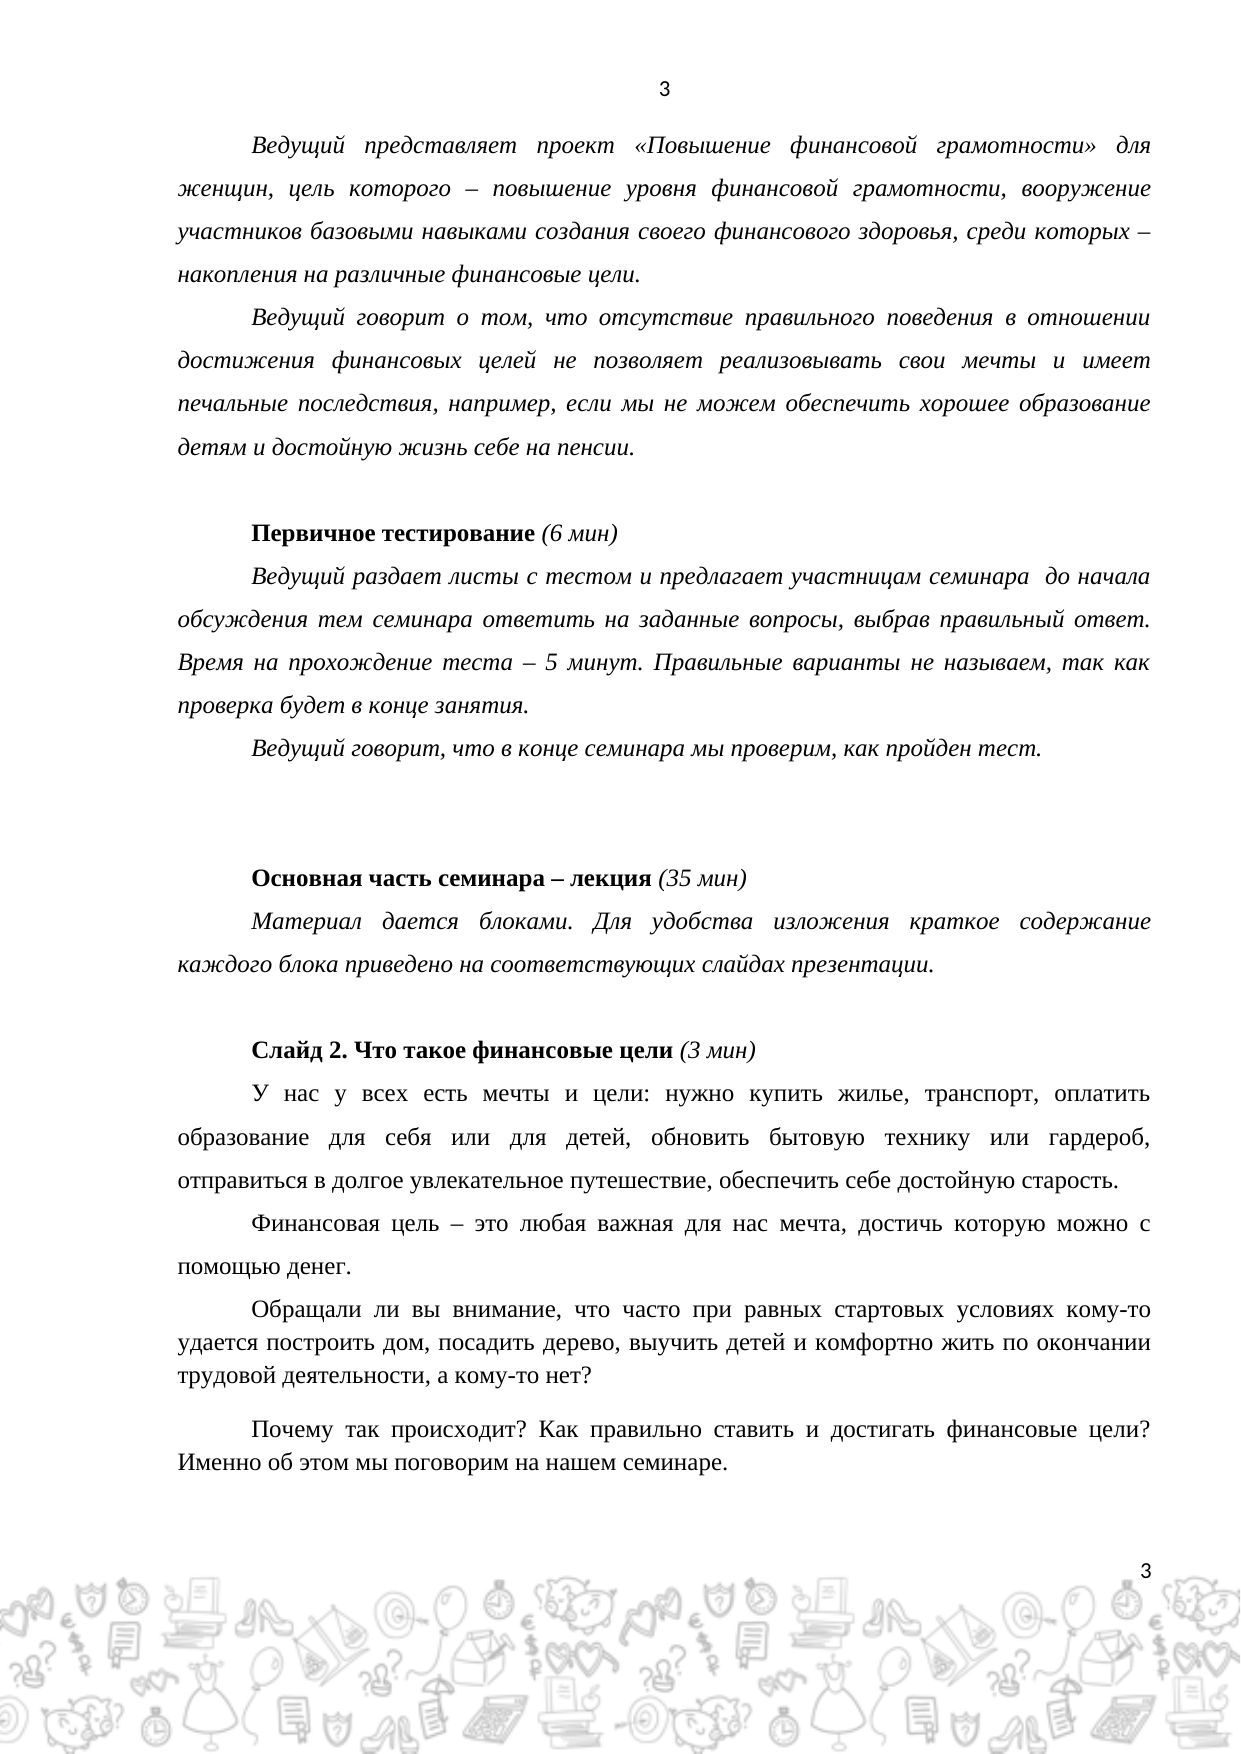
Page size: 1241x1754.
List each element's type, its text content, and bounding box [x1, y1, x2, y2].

list Ведущий говорит о том, что отсутствие правильного поведения в отношении достижения финансовых целей не позволяет реализовывать свои мечты и имеет печальные последствия, например, если мы не можем обеспечить хорошее образование детям и достойную жизнь себе на пенсии. [177, 302, 1152, 460]
text Обращали ли вы внимание, что часто при равных стартовых условиях кому-то удается построить дом, посадить дерево, выучить детей и комфортно жить по окончании трудовой деятельности, а кому-то нет? [177, 1294, 1152, 1389]
list Первичное тестирование (6 мин) [251, 518, 1152, 547]
text Слайд 2. Что такое финансовые цели (3 мин) [177, 1035, 1152, 1064]
text Финансовая цель – это любая важная для нас мечта, достичь которую можно с помощью денег. [177, 1208, 1152, 1280]
list Ведущий говорит, что в конце семинара мы проверим, как пройден тест. [177, 733, 1152, 762]
picture [0, 1556, 1241, 1754]
text Материал дается блоками. Для удобства изложения краткое содержание каждого блока приведено на соответствующих слайдах презентации. [177, 906, 1152, 978]
text У нас у всех есть мечты и цели: нужно купить жилье, транспорт, оплатить образование для себя или для детей, обновить бытовую технику или гардероб, отправиться в долгое увлекательное путешествие, обеспечить себе достойную старость. [177, 1078, 1152, 1193]
text Почему так происходит? Как правильно ставить и достигать финансовые цели? Именно об этом мы поговорим на нашем семинаре. [177, 1414, 1152, 1476]
list Ведущий раздает листы с тестом и предлагает участницам семинара до начала обсуждения тем семинара ответить на заданные вопросы, выбрав правильный ответ. Время на прохождение теста – 5 минут. Правильные варианты не называем, так как проверка будет в конце занятия. [177, 561, 1152, 719]
text Основная часть семинара – лекция (35 мин) [177, 863, 1152, 892]
list Ведущий представляет проект «Повышение финансовой грамотности» для женщин, цель которого – повышение уровня финансовой грамотности, вооружение участников базовыми навыками создания своего финансового здоровья, среди которых – накопления на различные финансовые цели. [177, 130, 1152, 288]
